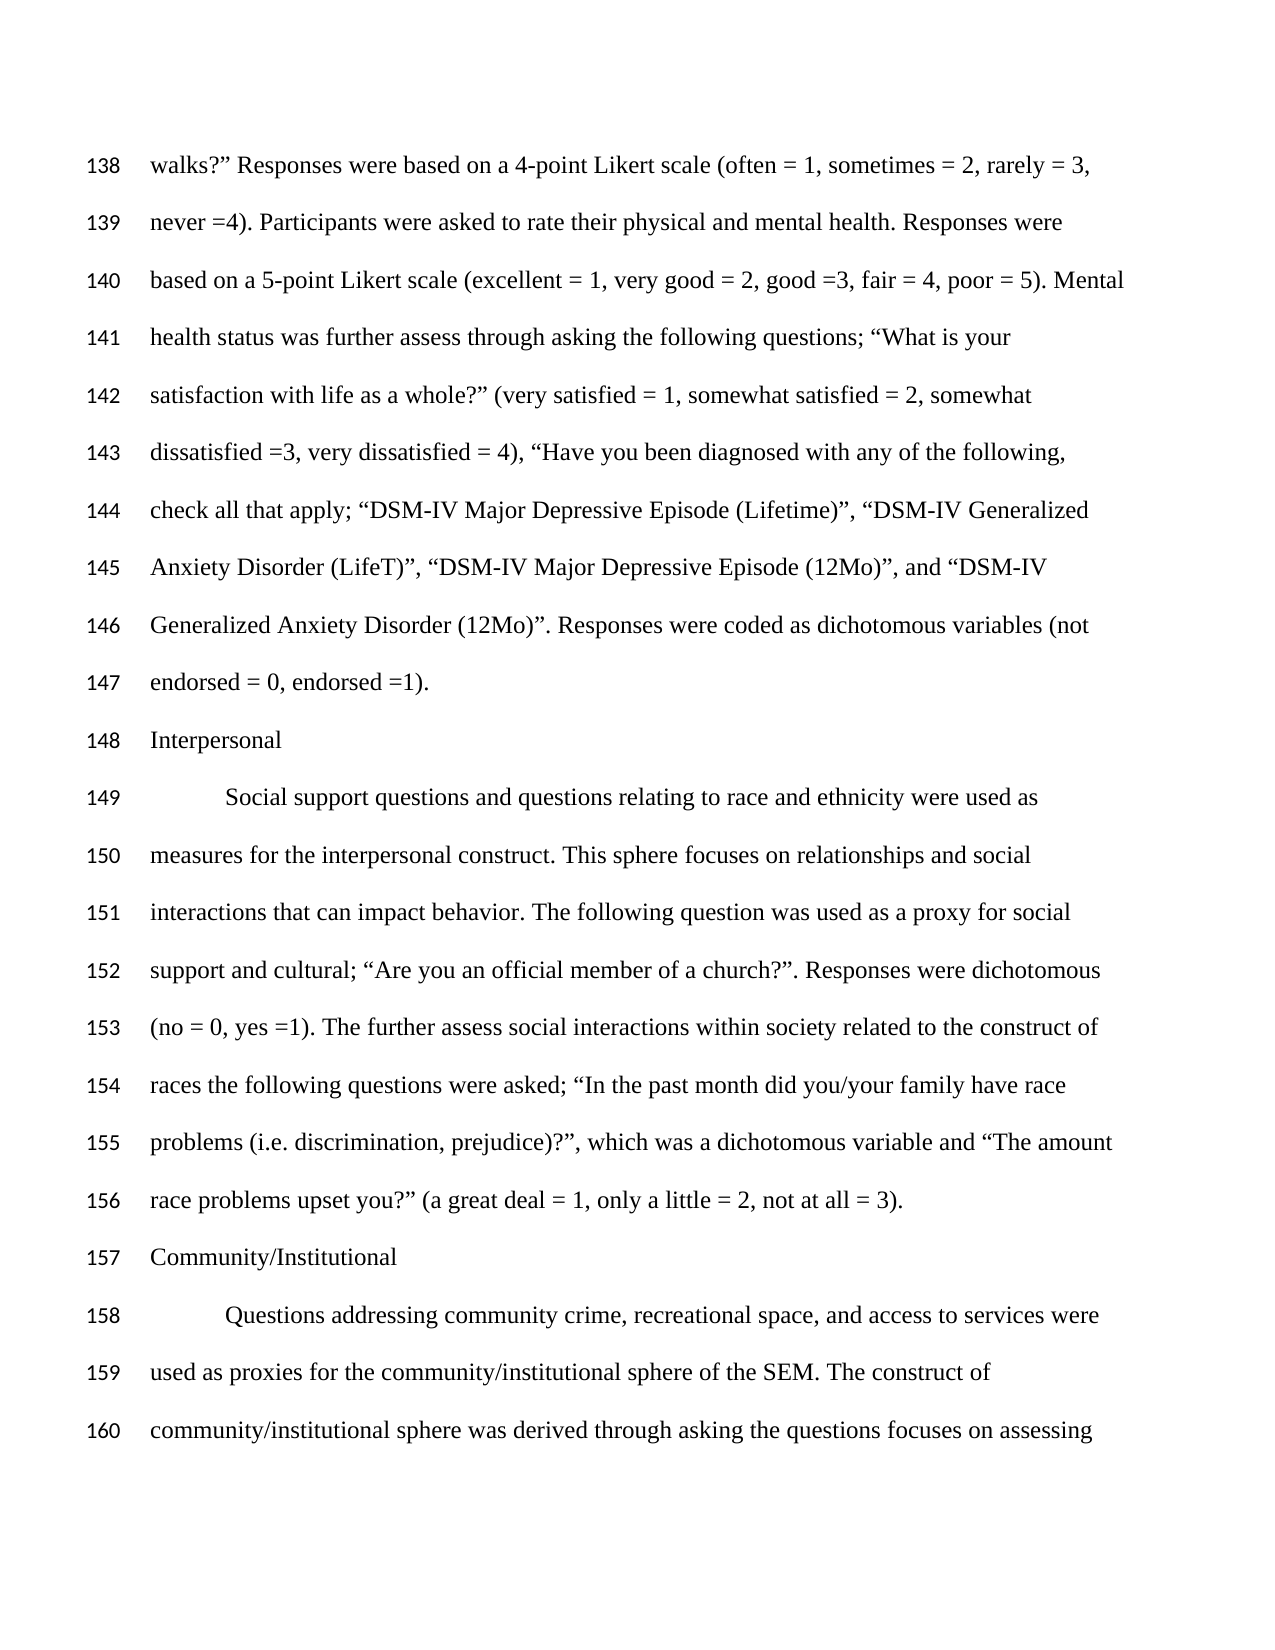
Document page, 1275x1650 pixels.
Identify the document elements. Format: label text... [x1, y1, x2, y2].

text Community/Institutional [150, 1242, 1125, 1271]
text Social support questions and questions relating to race and ethnicity were used as measures for the interpersonal construct. This sphere focuses on relationships and social interactions that can impact behavior. The following question was used as a proxy for social support and cultural; “Are you an official member of a church?”. Responses were dichotomous (no = 0, yes =1). The further assess social interactions within society related to the construct of races the following questions were asked; “In the past month did you/your family have race problems (i.e. discrimination, prejudice)?”, which was a dichotomous variable and “The amount race problems upset you?” (a great deal = 1, only a little = 2, not at all = 3). [150, 782, 1125, 1214]
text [150, 1300, 1125, 1444]
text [150, 150, 1125, 696]
text Interpersonal [150, 725, 1125, 754]
